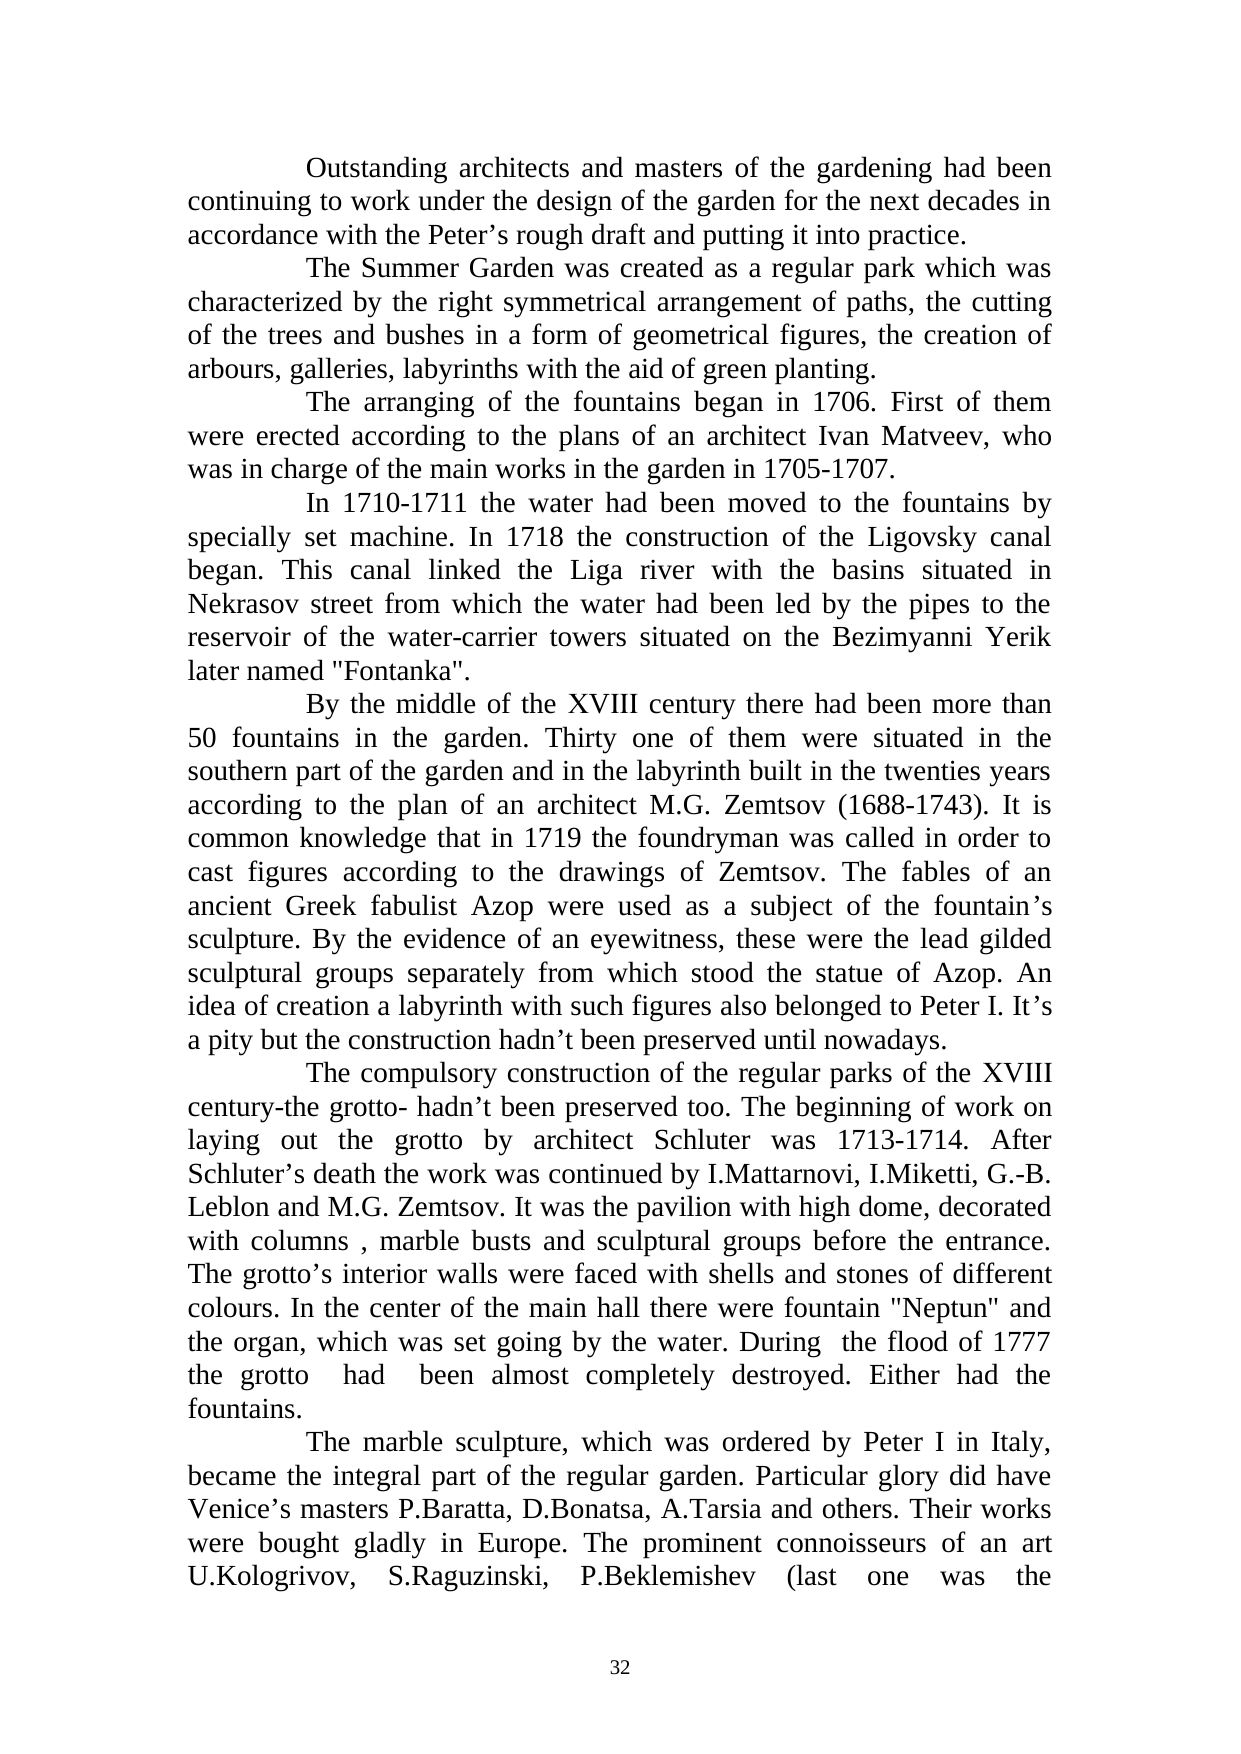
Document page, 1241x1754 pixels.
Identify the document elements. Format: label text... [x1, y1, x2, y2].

text In 1710-1711 the water had been moved to the fountains by specially set machine. In 1718 the construction of the Ligovsky canal began. This canal linked the Liga river with the basins situated in Nekrasov street from which the water had been led by the pipes to the reservoir of the water-carrier towers situated on the Bezimyanni Yerik later named "Fontanka". [187, 485, 1053, 687]
text The Summer Garden was created as a regular park which was characterized by the right symmetrical arrangement of paths, the cutting of the trees and bushes in a form of geometrical figures, the creation of arbours, galleries, labyrinths with the aid of green planting. [187, 251, 1053, 385]
text The compulsory construction of the regular parks of the V century-the grotto- hadn’t been preserved too. The beginning of work on laying out the grotto by architect Schluter was 1713-1714. After Schluter’s death the work was continued by I.Mattarnovi, I.Miketti, G.-B. Leblon and M.G. Zemtsov. It was the pavilion with high dome, decorated with columns , marble busts and sculptural groups before the entrance. The grotto’s interior walls were faced with shells and stones of different colours. In the center of the main hall there were fountain "Neptun" and the organ, which was set going by the water. During the flood of 1777 the grotto had been almost completely destroyed. Either had the fountains. [187, 1056, 1053, 1424]
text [187, 1424, 1053, 1592]
text Outstanding architects and masters of the gardening had been continuing to work under the design of the garden for the next decades in accordance with the Peter’s rough draft and putting it into practice. [187, 150, 1053, 251]
text The arranging of the fountains began in 1706. First of them were erected according to the plans of an architect Ivan Matveev, who was in charge of the main works in the garden in 1705-1707. [187, 385, 1053, 485]
text By the middle of the V century there had been more than 50 fountains in the garden. Thirty one of them were situated in the southern part of the garden and in the labyrinth built in the twenties years according to the plan of an architect M.G. Zemtsov (1688-1743). It is common knowledge that in 1719 the foundryman was called in order to cast figures according to the drawings of Zemtsov. The fables of an ancient Greek fabulist Azop were used as a subject of the fountain’s sculpture. By the evidence of an eyewitness, these were the lead gilded sculptural groups separately from which stood the statue of Azop. An idea of creation a labyrinth with such figures also belonged to Peter I. It’s a pity but the construction hadn’t been preserved until nowadays. [187, 687, 1053, 1056]
